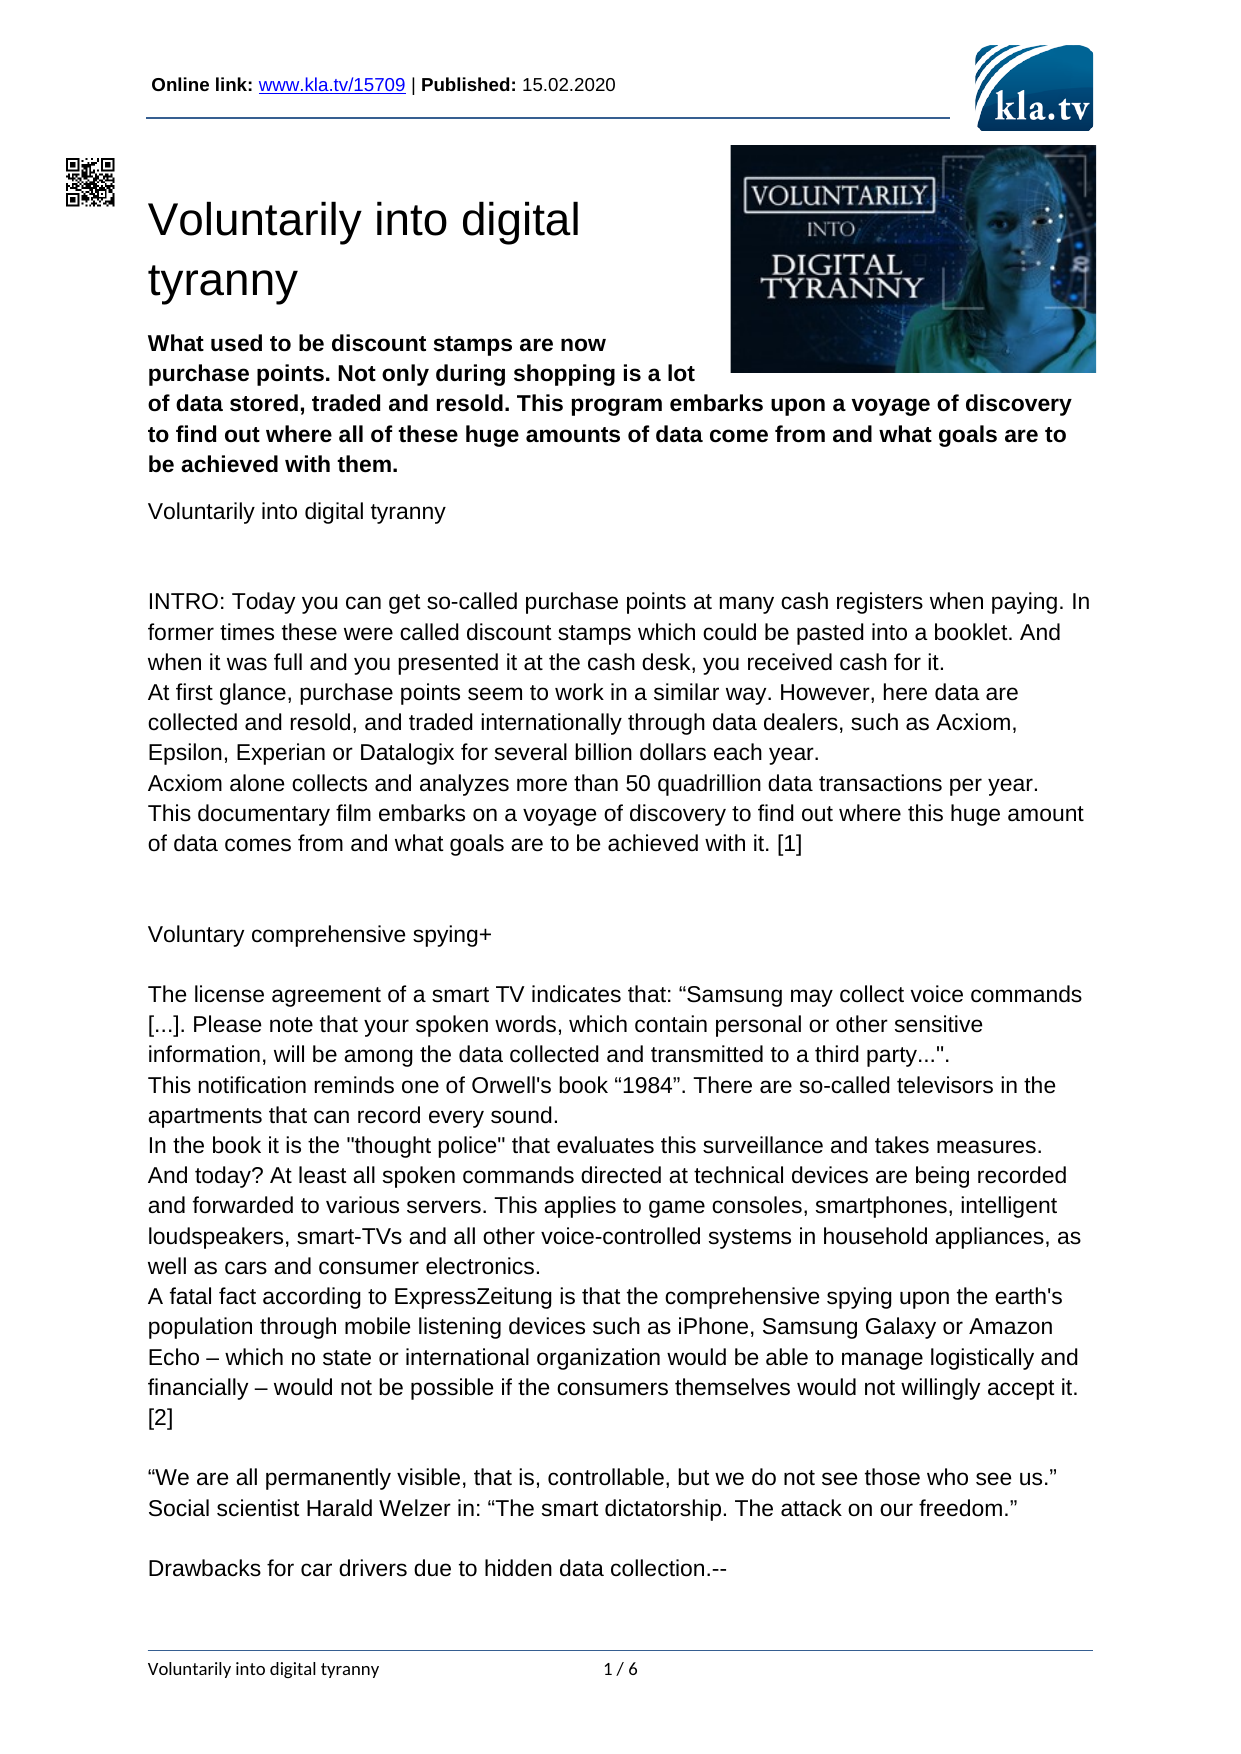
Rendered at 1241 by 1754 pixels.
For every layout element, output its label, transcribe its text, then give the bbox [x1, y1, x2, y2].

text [148, 498, 1093, 1612]
text Voluntarily into digital tyranny [148, 192, 1093, 306]
text What used to be discount stamps are now purchase points. Not only during shopping is a lot of data stored, traded and resold. This program embarks upon a voyage of discovery to find out where all of these huge amounts of data come from and what goals are to be achieved with them. [148, 330, 1093, 477]
